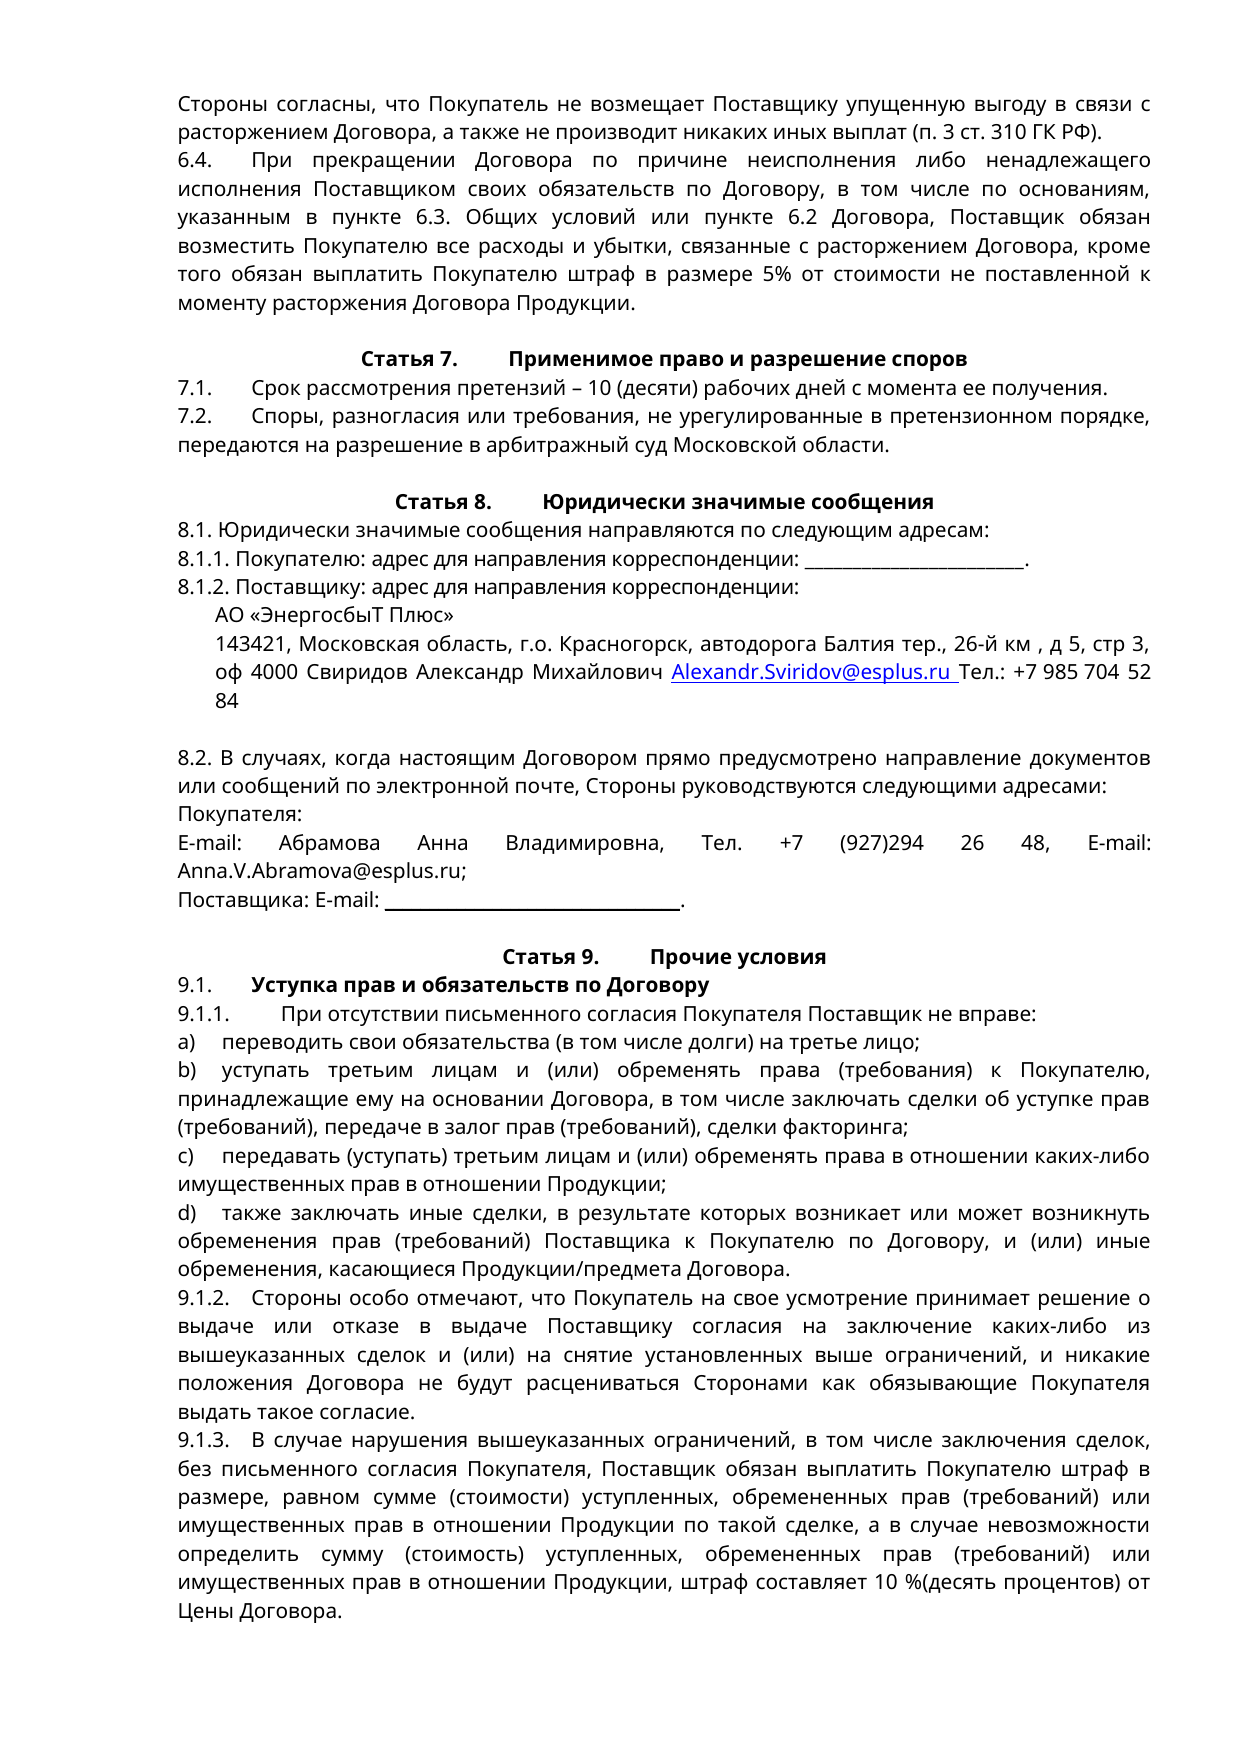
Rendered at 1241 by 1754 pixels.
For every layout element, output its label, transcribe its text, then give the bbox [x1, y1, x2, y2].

text 8.1.2. Поставщику: адрес для направления корреспонденции: [177, 572, 1152, 601]
list Применимое право и разрешение споров [177, 344, 1152, 373]
text 8.1.1. Покупателю: адрес для направления корреспонденции: _______________________. [177, 544, 1152, 572]
list В случае нарушения вышеуказанных ограничений, в том числе заключения сделок, без письменного согласия Покупателя, Поставщик обязан выплатить Покупателю штраф в размере, равном сумме (стоимости) уступленных, обремененных прав (требований) или имущественных прав в отношении Продукции по такой сделке, а в случае невозможности определить сумму (стоимость) уступленных, обремененных прав (требований) или имущественных прав в отношении Продукции, штраф составляет 10 %(десять процентов) от Цены Договора. [177, 1425, 1152, 1624]
list Споры, разногласия или требования, не урегулированные в претензионном порядке, передаются на разрешение в арбитражный суд Московской области. [177, 401, 1152, 458]
list уступать третьим лицам и (или) обременять права (требования) к Покупателю, принадлежащие ему на основании Договора, в том числе заключать сделки об уступке прав (требований), передаче в залог прав (требований), сделки факторинга; [177, 1056, 1152, 1141]
text 8.1. Юридически значимые сообщения направляются по следующим адресам: [177, 515, 1152, 544]
list переводить свои обязательства (в том числе долги) на третье лицо; [177, 1027, 1152, 1056]
list Уступка прав и обязательств по Договору [177, 970, 1152, 999]
text E-mail: Абрамова Анна Владимировна, Тел. +7 (927)294 26 48, E-mail: Anna.V.Abramova@esplus.ru; [177, 828, 1152, 885]
list Юридически значимые сообщения [177, 487, 1152, 515]
list передавать (уступать) третьим лицам и (или) обременять права в отношении каких-либо имущественных прав в отношении Продукции; [177, 1141, 1152, 1198]
text Поставщика: E-mail: _________________________________. [177, 885, 1152, 913]
list Прочие условия [177, 942, 1152, 970]
text 143421, Московская область, г.о. Красногорск, автодорога Балтия тер., 26-й км , д 5, стр 3, оф 4000 Свиридов Александр Михайлович Alexandr.Sviridov@esplus.ru Тел.: +7 985 704 52 84 [215, 629, 1152, 714]
list Срок рассмотрения претензий – 10 (десяти) рабочих дней с момента ее получения. [177, 373, 1152, 401]
text 8.2. В случаях, когда настоящим Договором прямо предусмотрено направление документов или сообщений по электронной почте, Стороны руководствуются следующими адресами: [177, 743, 1152, 799]
list При прекращении Договора по причине неисполнения либо ненадлежащего исполнения Поставщиком своих обязательств по Договору, в том числе по основаниям, указанным в пункте 6.3. Общих условий или пункте 6.2 Договора, Поставщик обязан возместить Покупателю все расходы и убытки, связанные с расторжением Договора, кроме того обязан выплатить Покупателю штраф в размере 5% от стоимости не поставленной к моменту расторжения Договора Продукции. [177, 146, 1152, 316]
text АО «ЭнергосбыТ Плюс» [215, 601, 1152, 629]
list также заключать иные сделки, в результате которых возникает или может возникнуть обременения прав (требований) Поставщика к Покупателю по Договору, и (или) иные обременения, касающиеся Продукции/предмета Договора. [177, 1198, 1152, 1283]
text Покупателя: [177, 799, 1152, 828]
list Стороны особо отмечают, что Покупатель на свое усмотрение принимает решение о выдаче или отказе в выдаче Поставщику согласия на заключение каких-либо из вышеуказанных сделок и (или) на снятие установленных выше ограничений, и никакие положения Договора не будут расцениваться Сторонами как обязывающие Покупателя выдать такое согласие. [177, 1283, 1152, 1425]
text Стороны согласны, что Покупатель не возмещает Поставщику упущенную выгоду в связи с расторжением Договора, а также не производит никаких иных выплат (п. 3 ст. 310 ГК РФ). [177, 89, 1152, 146]
list При отсутствии письменного согласия Покупателя Поставщик не вправе: [177, 999, 1152, 1027]
